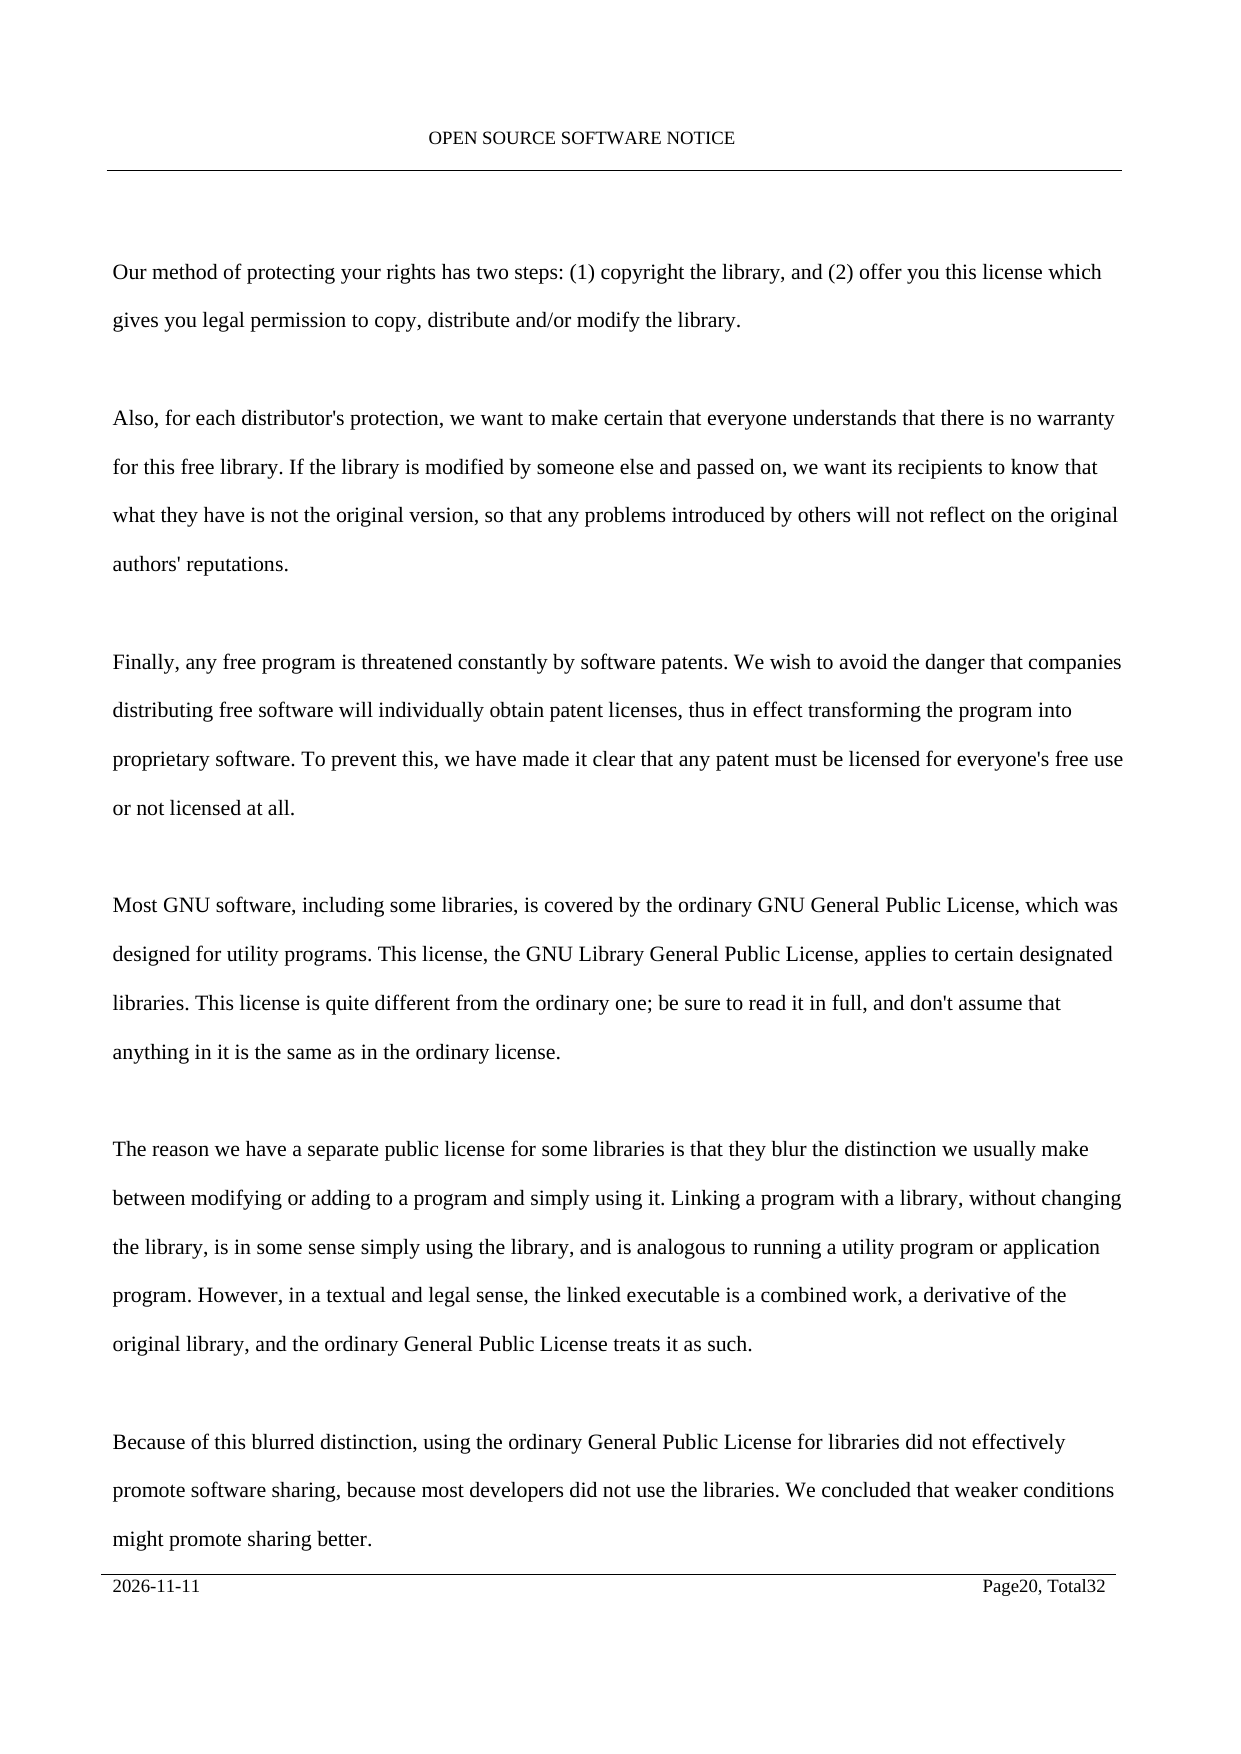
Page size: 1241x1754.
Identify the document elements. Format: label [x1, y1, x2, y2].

text [112, 206, 1128, 1555]
